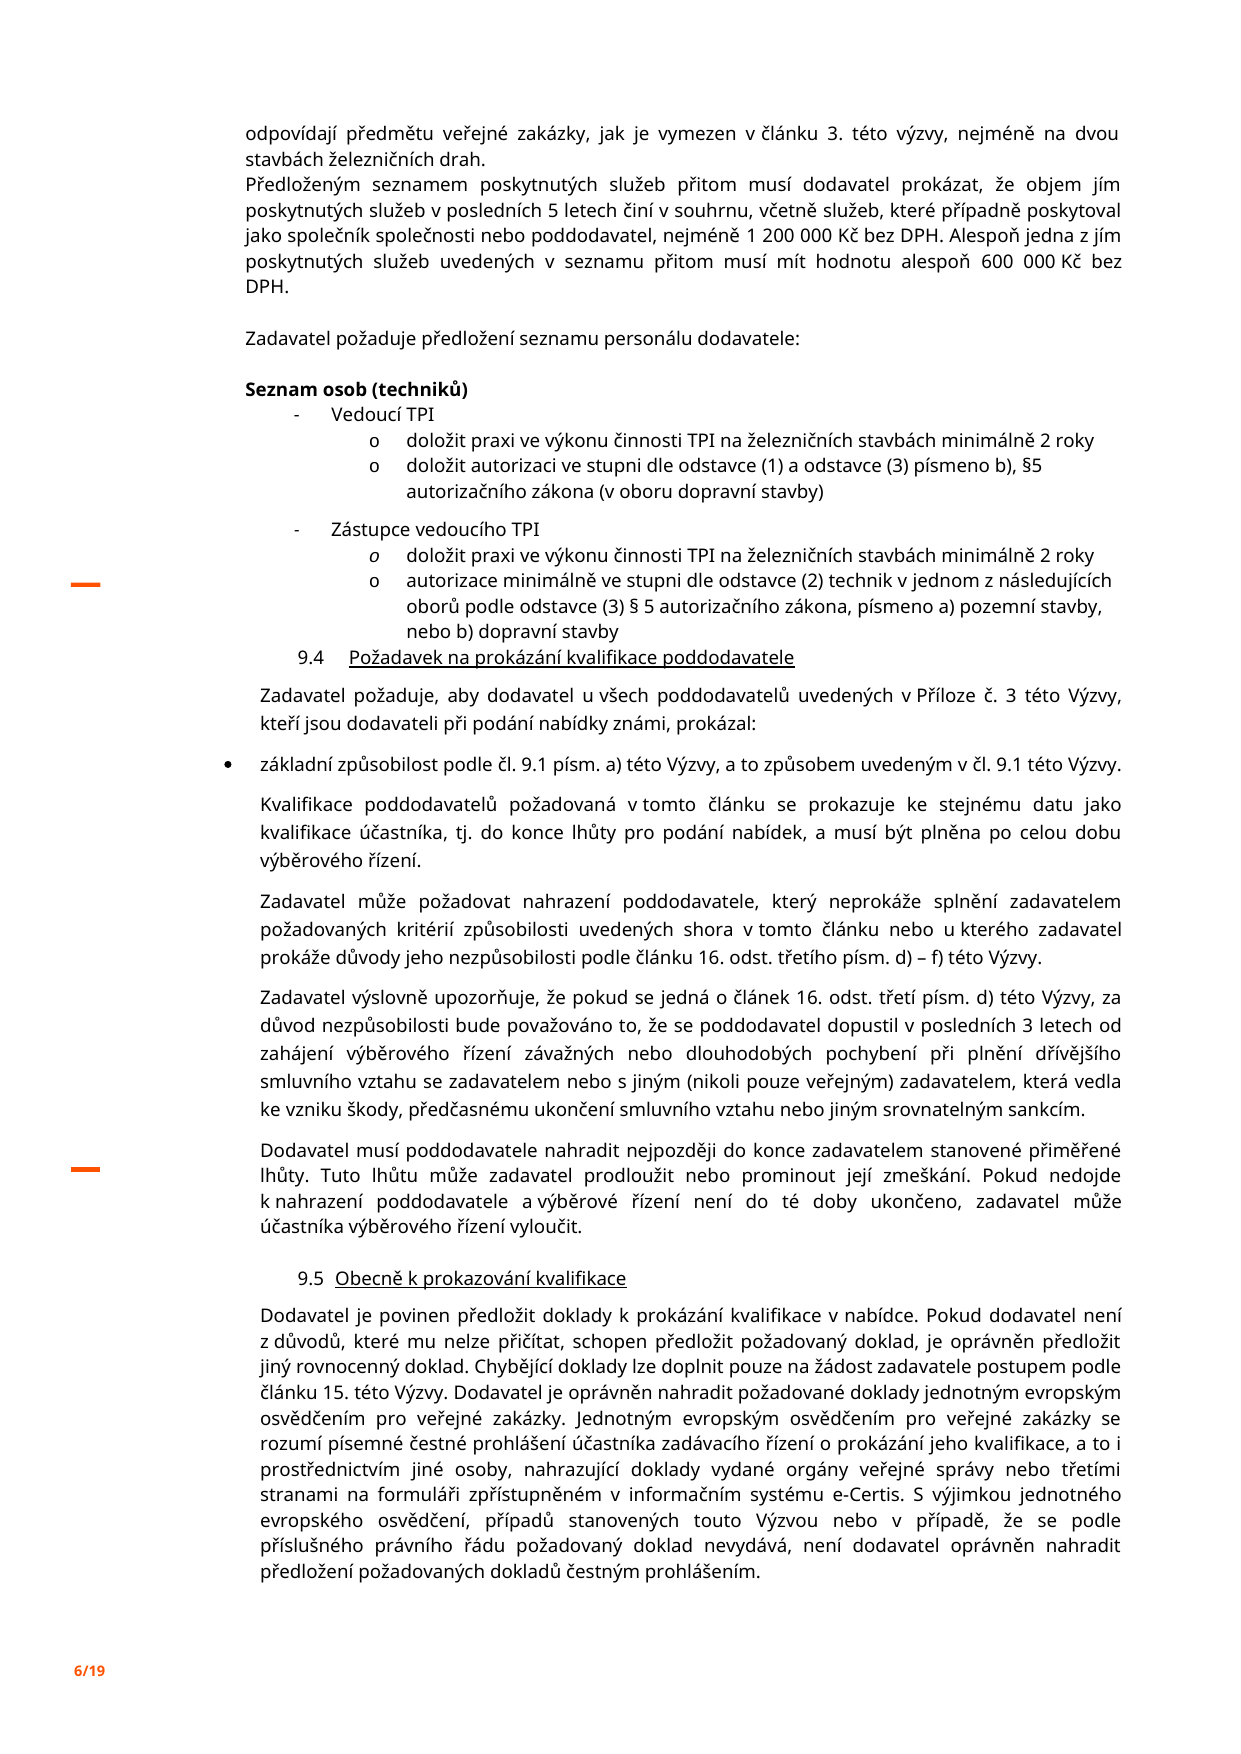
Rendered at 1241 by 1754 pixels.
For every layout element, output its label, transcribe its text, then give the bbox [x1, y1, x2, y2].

list autorizace minimálně ve stupni dle odstavce (2) technik v jednom z následujících oborů podle odstavce (3) § 5 autorizačního zákona, písmeno a) pozemní stavby, nebo b) dopravní stavby [369, 568, 1122, 644]
text základní způsobilost podle čl. 9.1 písm. a) této Výzvy, a to způsobem uvedeným v čl. 9.1 této Výzvy. [224, 751, 1122, 776]
list doložit praxi ve výkonu činnosti TPI na železničních stavbách minimálně 2 roky [369, 542, 1122, 568]
text Zadavatel požaduje předložení seznamu personálu dodavatele: [245, 325, 1122, 350]
text Předloženým seznamem poskytnutých služeb přitom musí dodavatel prokázat, že objem jím poskytnutých služeb v posledních 5 letech činí v souhrnu, včetně služeb, které případně poskytoval jako společník společnosti nebo poddodavatel, nejméně 1 200 000 Kč bez DPH. Alespoň jedna z jím poskytnutých služeb uvedených v seznamu přitom musí mít hodnotu alespoň 600 000 Kč bez DPH. [245, 172, 1122, 299]
text Dodavatel musí poddodavatele nahradit nejpozději do konce zadavatelem stanovené přiměřené lhůty. Tuto lhůtu může zadavatel prodloužit nebo prominout její zmeškání. Pokud nedojde k nahrazení poddodavatele a výběrové řízení není do té doby ukončeno, zadavatel může účastníka výběrového řízení vyloučit. [260, 1137, 1122, 1239]
list doložit praxi ve výkonu činnosti TPI na železničních stavbách minimálně 2 roky [369, 427, 1122, 453]
list doložit autorizaci ve stupni dle odstavce (1) a odstavce (3) písmeno b), §5 autorizačního zákona (v oboru dopravní stavby) [369, 453, 1122, 504]
list Zástupce vedoucího TPI [293, 516, 1122, 542]
text Zadavatel výslovně upozorňuje, že pokud se jedná o článek 16. odst. třetí písm. d) této Výzvy, za důvod nezpůsobilosti bude považováno to, že se poddodavatel dopustil v posledních 3 letech od zahájení výběrového řízení závažných nebo dlouhodobých pochybení při plnění dřívějšího smluvního vztahu se zadavatelem nebo s jiným (nikoli pouze veřejným) zadavatelem, která vedla ke vzniku škody, předčasnému ukončení smluvního vztahu nebo jiným srovnatelným sankcím. [260, 984, 1122, 1122]
text Zadavatel požaduje, aby dodavatel u všech poddodavatelů uvedených v Příloze č. 3 této Výzvy, kteří jsou dodavateli při podání nabídky známi, prokázal: [260, 682, 1122, 736]
list Požadavek na prokázání kvalifikace poddodavatele [297, 644, 1122, 670]
text Seznam osob (techniků) [245, 376, 1122, 401]
text Kvalifikace poddodavatelů požadovaná v tomto článku se prokazuje ke stejnému datu jako kvalifikace účastníka, tj. do konce lhůty pro podání nabídek, a musí být plněna po celou dobu výběrového řízení. [260, 791, 1122, 873]
list Obecně k prokazování kvalifikace [297, 1265, 1122, 1290]
text Dodavatel je povinen předložit doklady k prokázání kvalifikace v nabídce. Pokud dodavatel není z důvodů, které mu nelze přičítat, schopen předložit požadovaný doklad, je oprávněn předložit jiný rovnocenný doklad. Chybějící doklady lze doplnit pouze na žádost zadavatele postupem podle článku 15. této Výzvy. Dodavatel je oprávněn nahradit požadované doklady jednotným evropským osvědčením pro veřejné zakázky. Jednotným evropským osvědčením pro veřejné zakázky se rozumí písemné čestné prohlášení účastníka zadávacího řízení o prokázání jeho kvalifikace, a to i prostřednictvím jiné osoby, nahrazující doklady vydané orgány veřejné správy nebo třetími stranami na formuláři zpřístupněném v informačním systému e-Certis. S výjimkou jednotného evropského osvědčení, případů stanovených touto Výzvou nebo v případě, že se podle příslušného právního řádu požadovaný doklad nevydává, není dodavatel oprávněn nahradit předložení požadovaných dokladů čestným prohlášením. [260, 1303, 1122, 1583]
list Vedoucí TPI [294, 401, 1122, 427]
text Zadavatel může požadovat nahrazení poddodavatele, který neprokáže splnění zadavatelem požadovaných kritérií způsobilosti uvedených shora v tomto článku nebo u kterého zadavatel prokáže důvody jeho nezpůsobilosti podle článku 16. odst. třetího písm. d) – f) této Výzvy. [260, 888, 1122, 969]
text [245, 121, 1120, 172]
